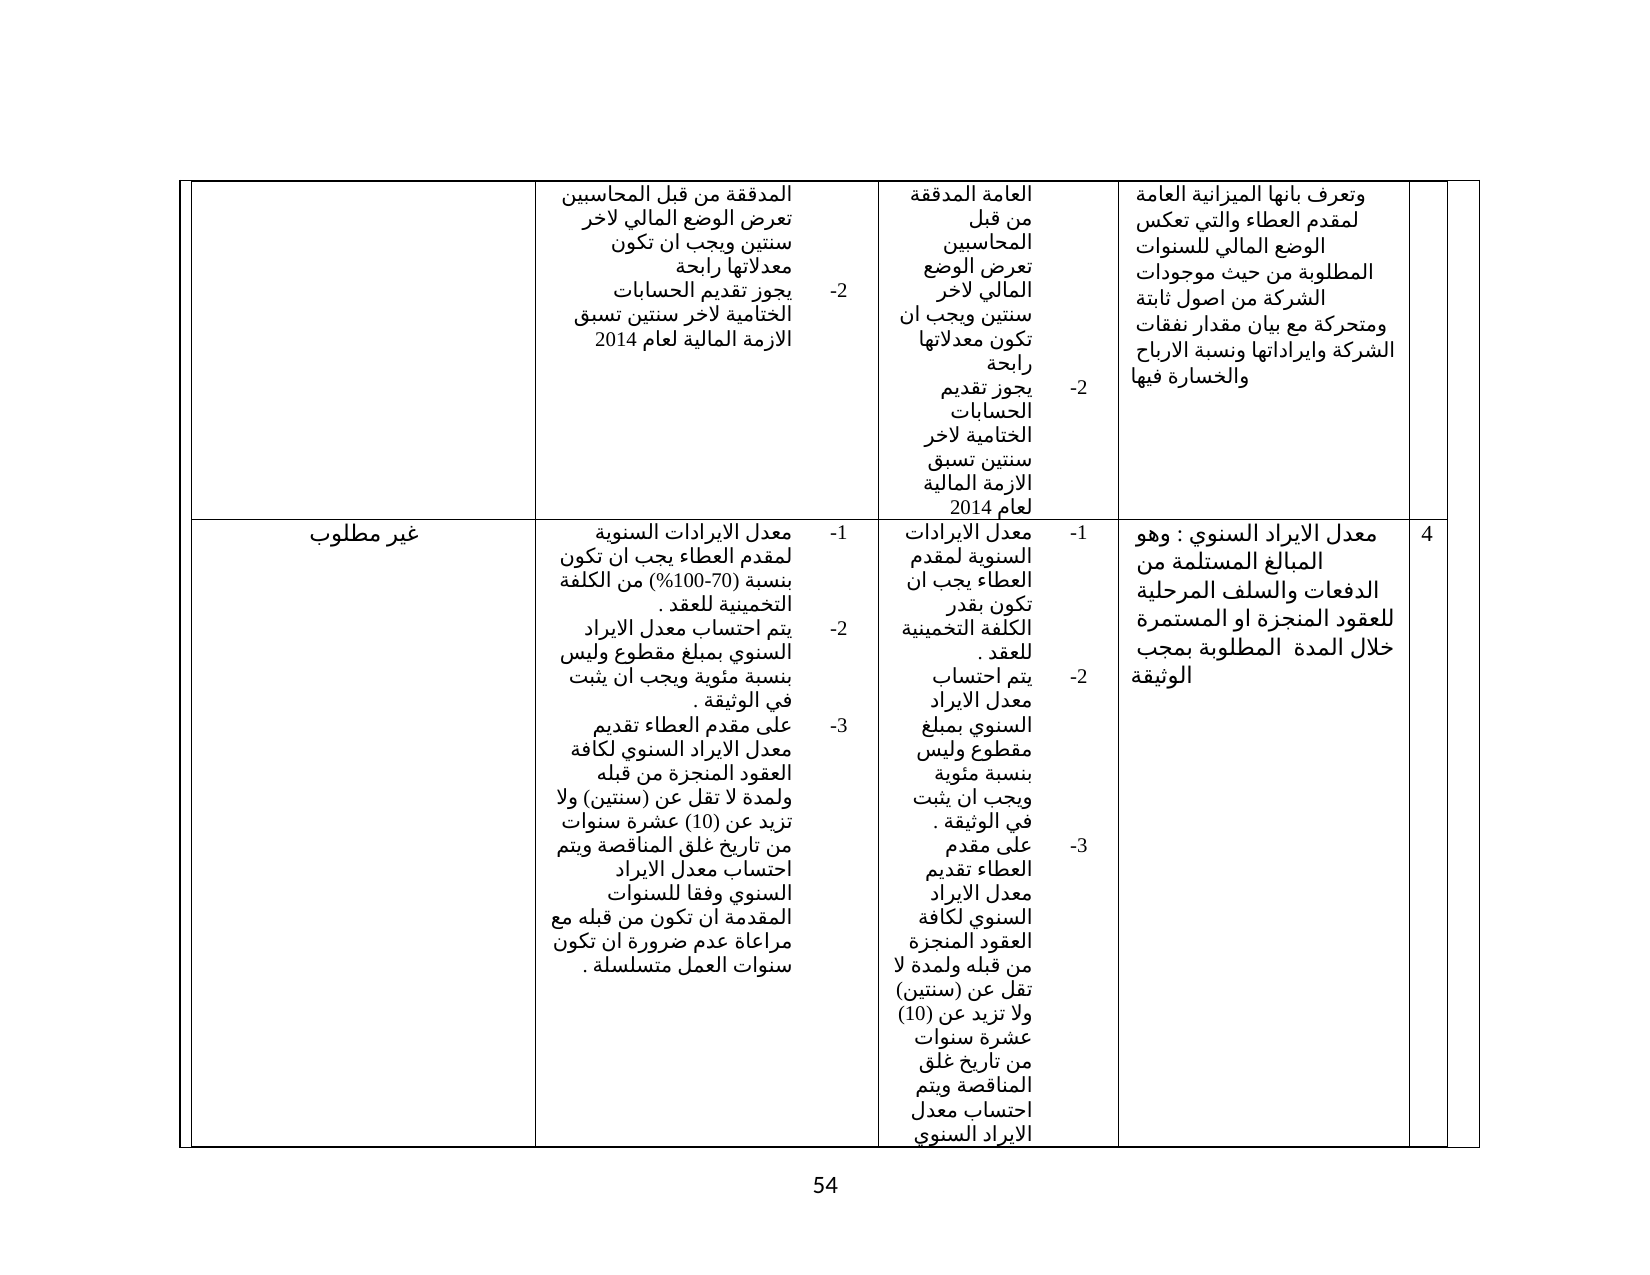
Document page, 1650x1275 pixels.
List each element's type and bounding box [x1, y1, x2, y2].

table_cell [181, 181, 191, 1147]
table_cell [1119, 520, 1409, 1146]
table_cell [1448, 181, 1479, 1147]
table_cell [1410, 520, 1447, 1146]
table_cell [192, 182, 535, 519]
table_cell [1119, 182, 1409, 519]
table_cell [536, 182, 878, 519]
table_cell [879, 182, 1118, 519]
table_cell [536, 520, 878, 1146]
table_cell [879, 520, 1118, 1146]
table_cell [192, 520, 535, 1146]
table_cell [1410, 182, 1447, 519]
